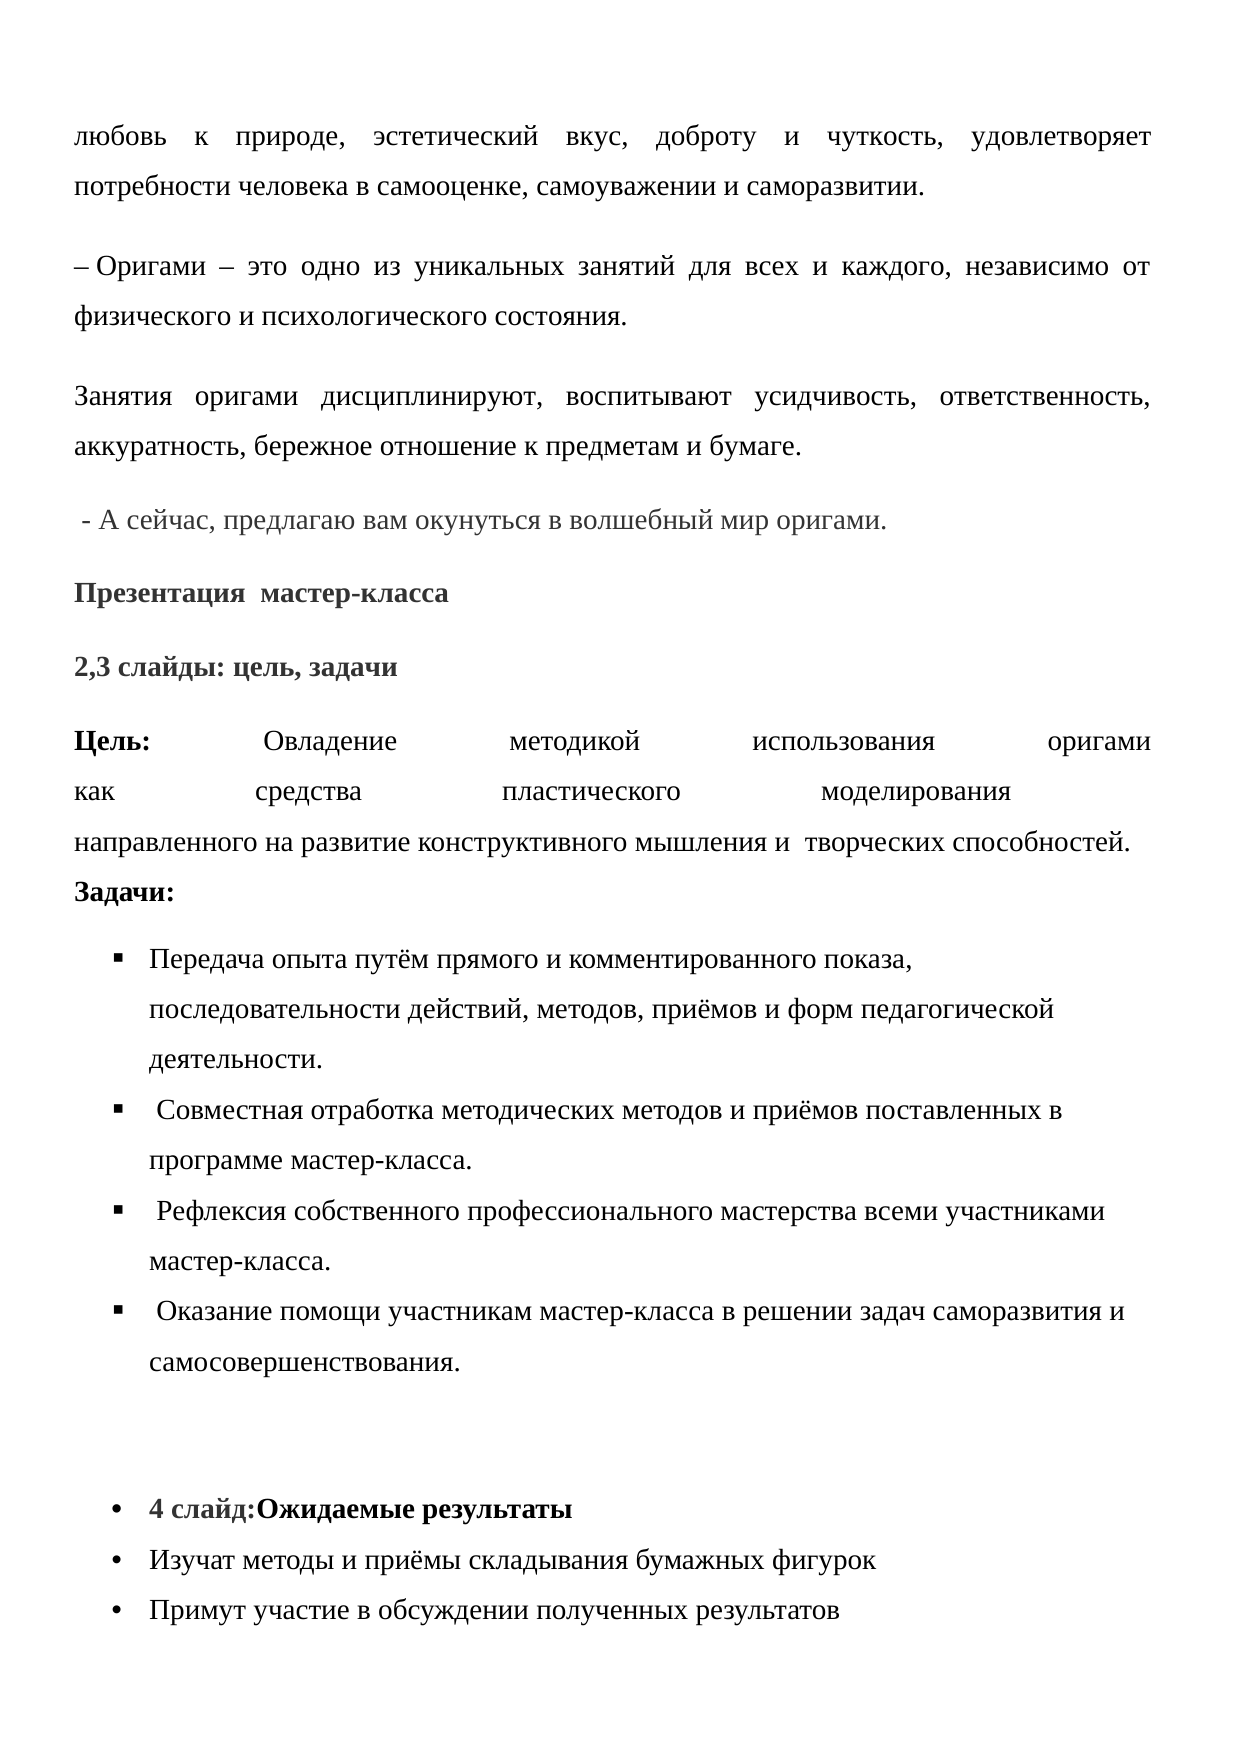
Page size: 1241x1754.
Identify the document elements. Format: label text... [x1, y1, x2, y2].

list Передача опыта путём прямого и комментированного показа, последовательности действий, методов, приёмов и форм педагогической деятельности. [111, 941, 1152, 1075]
list Совместная отработка методических методов и приёмов поставленных в программе мастер-класса. [111, 1092, 1152, 1176]
text Занятия оригами дисциплинируют, воспитывают усидчивость, ответственность, аккуратность, бережное отношение к предметам и бумаге. [74, 378, 1152, 462]
text 2,3 слайды: цель, задачи [74, 649, 1152, 683]
list Изучат методы и приёмы складывания бумажных фигурок [111, 1542, 1152, 1575]
text Презентация мастер-класса [74, 576, 1152, 609]
text Задачи: [74, 874, 1152, 907]
list Оказание помощи участникам мастер-класса в решении задач саморазвития и самосовершенствования. [111, 1293, 1152, 1377]
list Примут участие в обсуждении полученных результатов [111, 1592, 1152, 1626]
list Рефлексия собственного профессионального мастерства всеми участниками мастер-класса. [111, 1193, 1152, 1277]
text Цель: Овладение методикой использования оригами как средства пластического моделирования направленного на развитие конструктивного мышления и творческих способностей. [74, 723, 1152, 857]
text - А сейчас, предлагаю вам окунуться в волшебный мир оригами. [74, 502, 1152, 535]
list 4 слайд:Ожидаемые результаты [111, 1491, 1152, 1525]
text – Оригами – это одно из уникальных занятий для всех и каждого, независимо от физического и психологического состояния. [74, 248, 1152, 332]
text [74, 118, 1152, 202]
